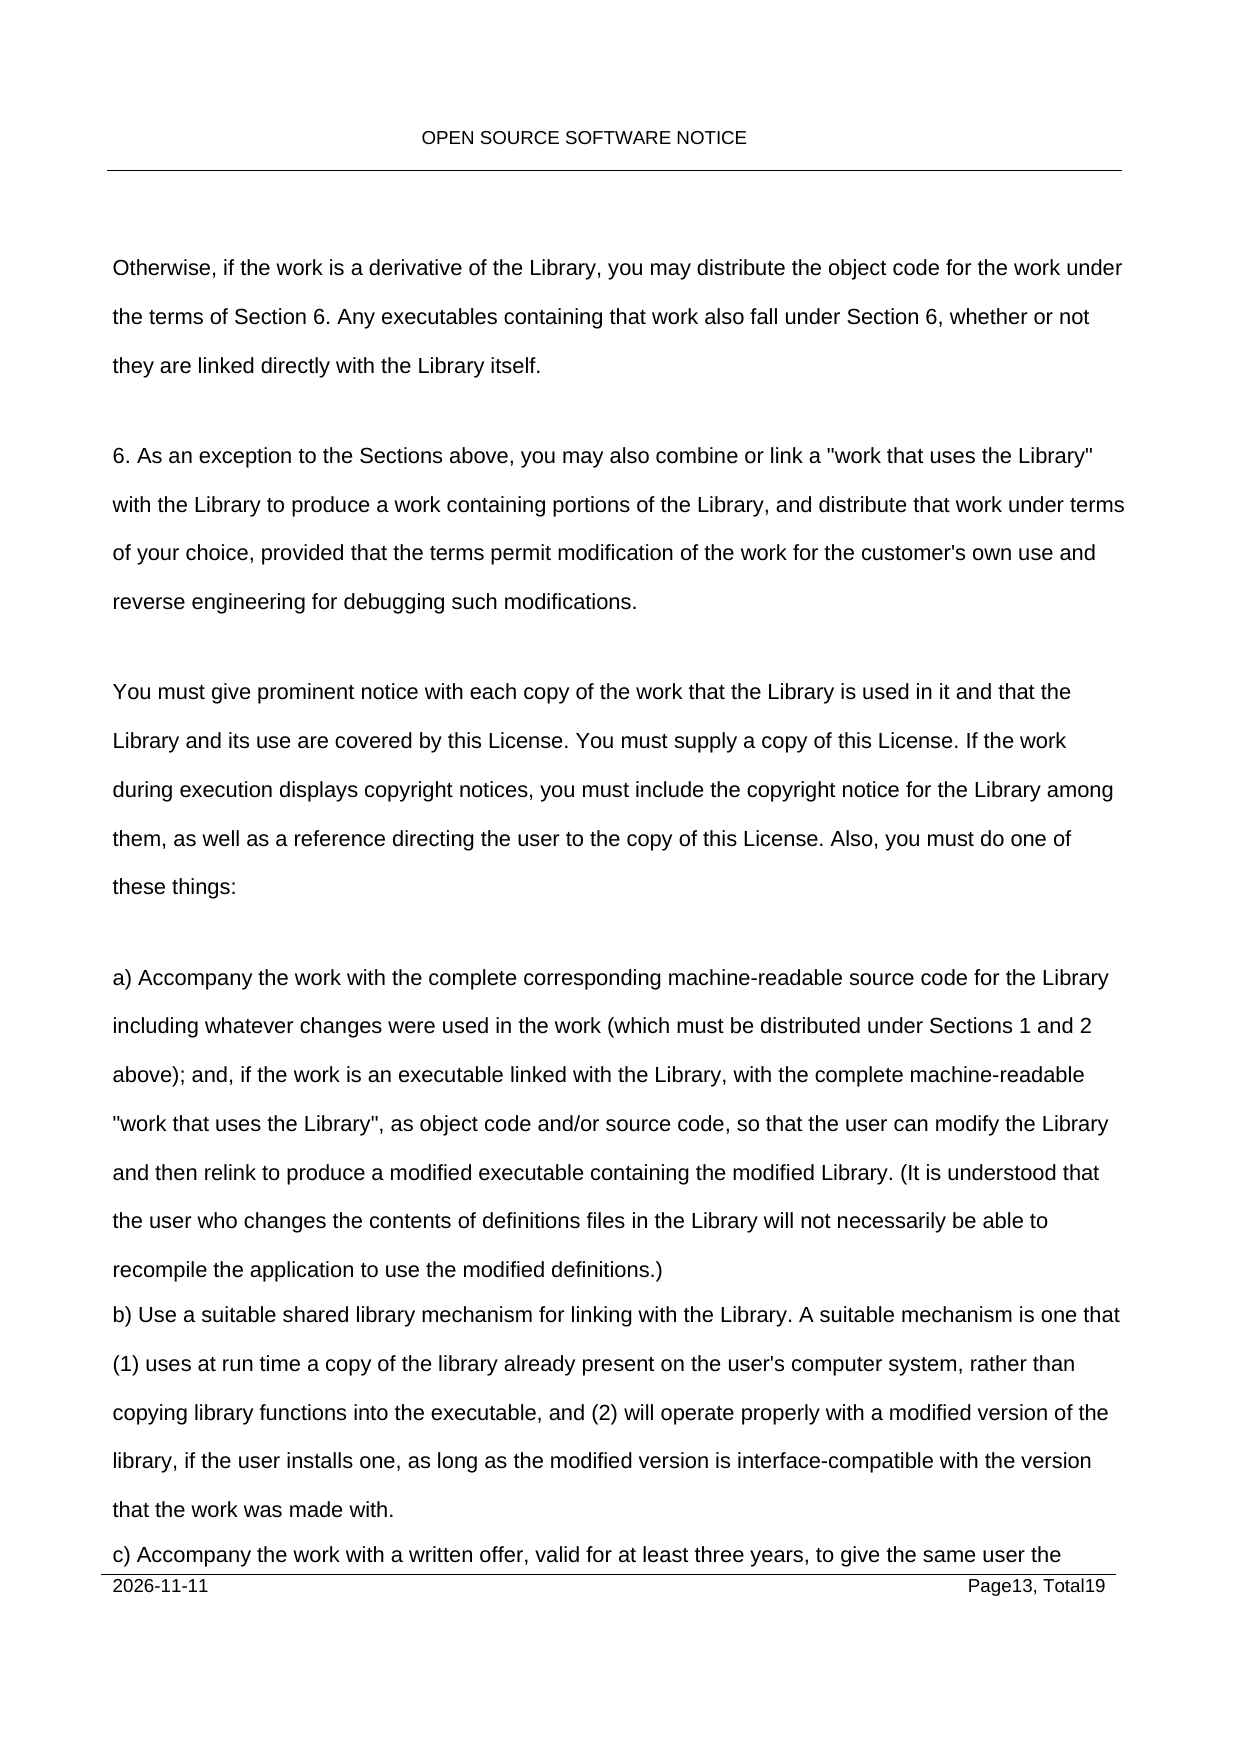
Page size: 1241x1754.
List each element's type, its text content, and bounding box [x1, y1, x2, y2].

text b) Use a suitable shared library mechanism for linking with the Library. A suitable mechanism is one that (1) uses at run time a copy of the library already present on the user's computer system, rather than copying library functions into the executable, and (2) will operate properly with a modified version of the library, if the user installs one, as long as the modified version is interface-compatible with the version that the work was made with. [112, 1298, 1128, 1526]
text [112, 1538, 1128, 1571]
text a) Accompany the work with the complete corresponding machine-readable source code for the Library including whatever changes were used in the work (which must be distributed under Sections 1 and 2 above); and, if the work is an executable linked with the Library, with the complete machine-readable "work that uses the Library", as object code and/or source code, so that the user can modify the Library and then relink to produce a modified executable containing the modified Library. (It is understood that the user who changes the contents of definitions files in the Library will not necessarily be able to recompile the application to use the modified definitions.) [112, 961, 1128, 1286]
text 6. As an exception to the Sections above, you may also combine or link a "work that uses the Library" with the Library to produce a work containing portions of the Library, and distribute that work under terms of your choice, provided that the terms permit modification of the work for the customer's own use and reverse engineering for debugging such modifications. [112, 439, 1128, 618]
text You must give prominent notice with each copy of the work that the Library is used in it and that the Library and its use are covered by this License. You must supply a copy of this License. If the work during execution displays copyright notices, you must include the copyright notice for the Library among them, as well as a reference directing the user to the copy of this License. Also, you must do one of these things: [112, 676, 1128, 903]
text Otherwise, if the work is a derivative of the Library, you may distribute the object code for the work under the terms of Section 6. Any executables containing that work also fall under Section 6, whether or not they are linked directly with the Library itself. [112, 251, 1128, 381]
